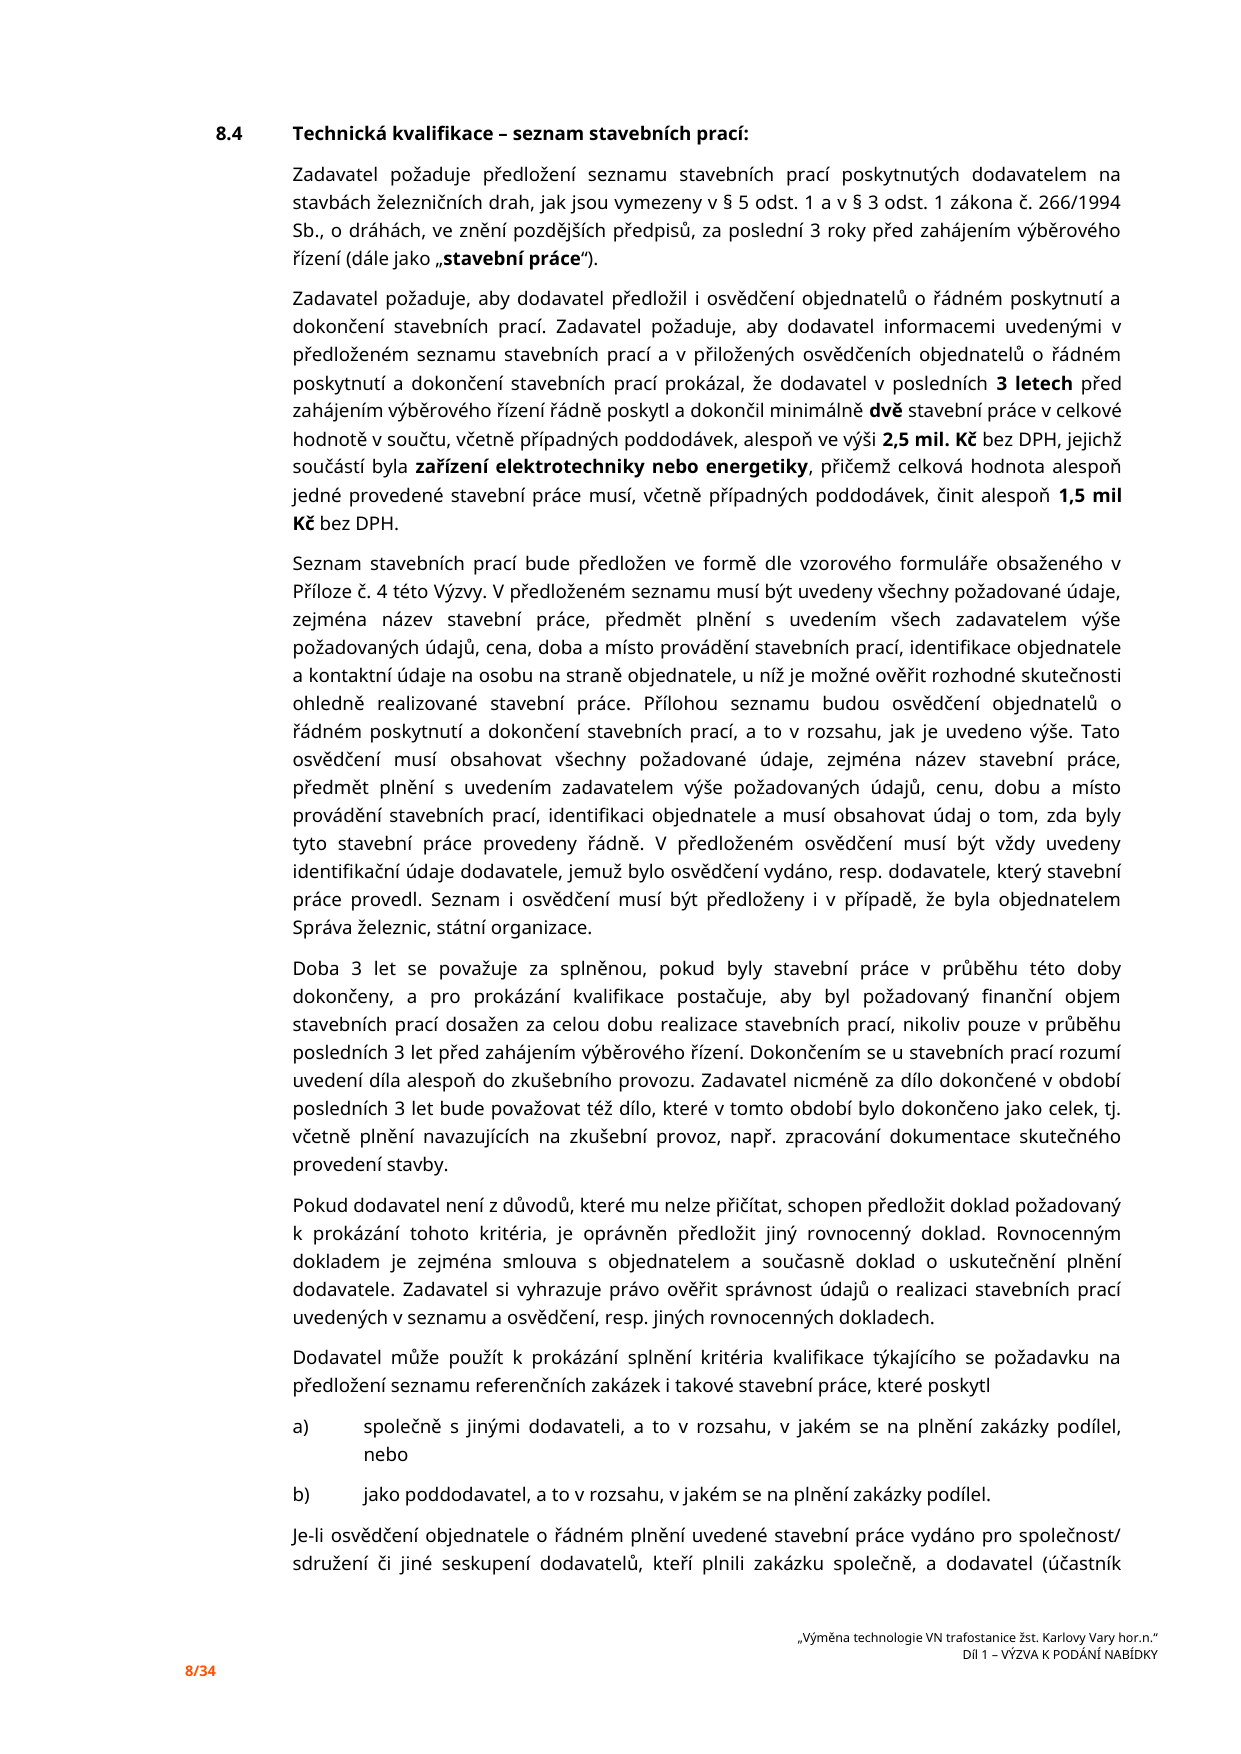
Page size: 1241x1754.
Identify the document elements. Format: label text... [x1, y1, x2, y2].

text Zadavatel požaduje předložení seznamu stavebních prací poskytnutých dodavatelem na stavbách železničních drah, jak jsou vymezeny v § 5 odst. 1 a v § 3 odst. 1 zákona č. 266/1994 Sb., o dráhách, ve znění pozdějších předpisů, za poslední 3 roky před zahájením výběrového řízení (dále jako „stavební práce“). [292, 161, 1122, 271]
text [292, 1522, 1122, 1576]
text Seznam stavebních prací bude předložen ve formě dle vzorového formuláře obsaženého v Příloze č. 4 této Výzvy. V předloženém seznamu musí být uvedeny všechny požadované údaje, zejména název stavební práce, předmět plnění s uvedením všech zadavatelem výše požadovaných údajů, cena, doba a místo provádění stavebních prací, identifikace objednatele a kontaktní údaje na osobu na straně objednatele, u níž je možné ověřit rozhodné skutečnosti ohledně realizované stavební práce. Přílohou seznamu budou osvědčení objednatelů o řádném poskytnutí a dokončení stavebních prací, a to v rozsahu, jak je uvedeno výše. Tato osvědčení musí obsahovat všechny požadované údaje, zejména název stavební práce, předmět plnění s uvedením zadavatelem výše požadovaných údajů, cenu, dobu a místo provádění stavebních prací, identifikaci objednatele a musí obsahovat údaj o tom, zda byly tyto stavební práce provedeny řádně. V předloženém osvědčení musí být vždy uvedeny identifikační údaje dodavatele, jemuž bylo osvědčení vydáno, resp. dodavatele, který stavební práce provedl. Seznam i osvědčení musí být předloženy i v případě, že byla objednatelem Správa železnic, státní organizace. [292, 550, 1122, 940]
text Doba 3 let se považuje za splněnou, pokud byly stavební práce v průběhu této doby dokončeny, a pro prokázání kvalifikace postačuje, aby byl požadovaný finanční objem stavebních prací dosažen za celou dobu realizace stavebních prací, nikoliv pouze v průběhu posledních 3 let před zahájením výběrového řízení. Dokončením se u stavebních prací rozumí uvedení díla alespoň do zkušebního provozu. Zadavatel nicméně za dílo dokončené v období posledních 3 let bude považovat též dílo, které v tomto období bylo dokončeno jako celek, tj. včetně plnění navazujících na zkušební provoz, např. zpracování dokumentace skutečného provedení stavby. [292, 955, 1122, 1177]
text Zadavatel požaduje, aby dodavatel předložil i osvědčení objednatelů o řádném poskytnutí a dokončení stavebních prací. Zadavatel požaduje, aby dodavatel informacemi uvedenými v předloženém seznamu stavebních prací a v přiložených osvědčeních objednatelů o řádném poskytnutí a dokončení stavebních prací prokázal, že dodavatel v posledních 3 letech před zahájením výběrového řízení řádně poskytl a dokončil minimálně dvě stavební práce v celkové hodnotě v součtu, včetně případných poddodávek, alespoň ve výši 2,5 mil. Kč bez DPH, jejichž součástí byla zařízení elektrotechniky nebo energetiky, přičemž celková hodnota alespoň jedné provedené stavební práce musí, včetně případných poddodávek, činit alespoň 1,5 mil Kč bez DPH. [292, 286, 1122, 535]
text b) jako poddodavatel, a to v rozsahu, v jakém se na plnění zakázky podílel. [292, 1482, 1122, 1507]
text Technická kvalifikace – seznam stavebních prací: [216, 121, 1122, 146]
text Pokud dodavatel není z důvodů, které mu nelze přičítat, schopen předložit doklad požadovaný k prokázání tohoto kritéria, je oprávněn předložit jiný rovnocenný doklad. Rovnocenným dokladem je zejména smlouva s objednatelem a současně doklad o uskutečnění plnění dodavatele. Zadavatel si vyhrazuje právo ověřit správnost údajů o realizaci stavebních prací uvedených v seznamu a osvědčení, resp. jiných rovnocenných dokladech. [292, 1192, 1122, 1329]
text Dodavatel může použít k prokázání splnění kritéria kvalifikace týkajícího se požadavku na předložení seznamu referenčních zakázek i takové stavební práce, které poskytl [292, 1344, 1122, 1398]
text a) společně s jinými dodavateli, a to v rozsahu, v jakém se na plnění zakázky podílel, nebo [292, 1413, 1122, 1467]
